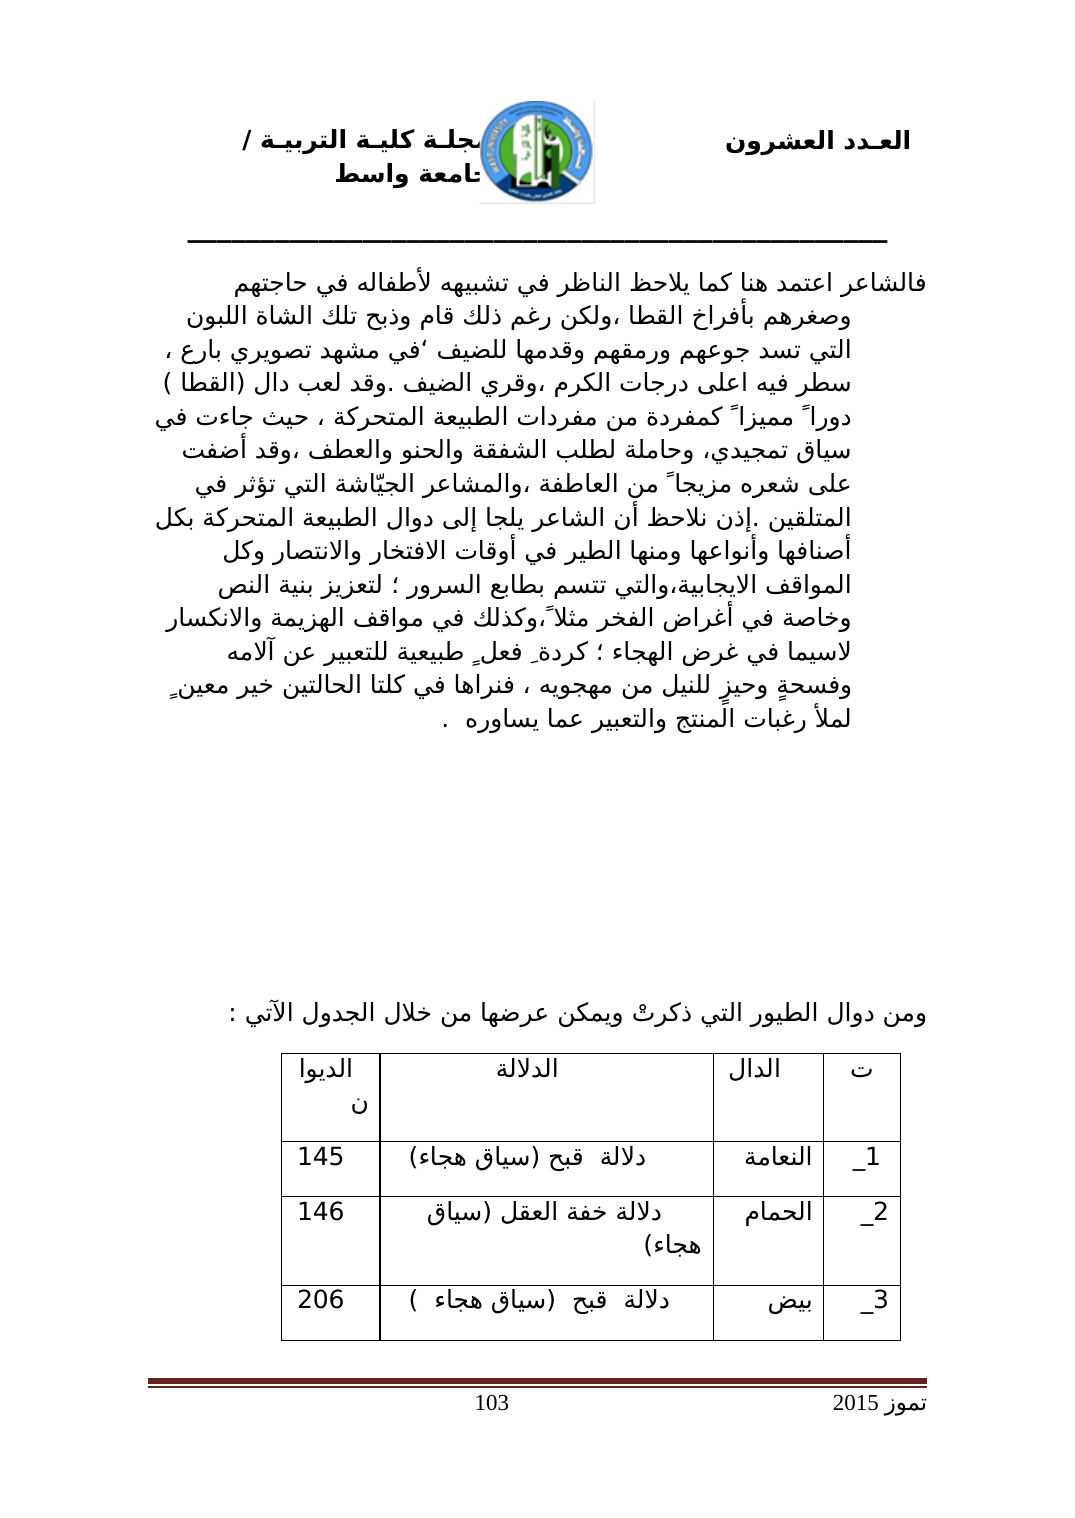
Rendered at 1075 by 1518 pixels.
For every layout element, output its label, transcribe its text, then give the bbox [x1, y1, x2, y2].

table_cell دلالة قبح (سياق هجاء ) [381, 1286, 713, 1339]
table_cell بيض القطا [714, 1286, 823, 1339]
table_cell 2_ [824, 1197, 900, 1284]
table_header الديوان [282, 1054, 379, 1141]
table_cell الحمام [714, 1197, 823, 1284]
table_cell 146 [282, 1197, 379, 1284]
table_cell 145 [282, 1142, 379, 1196]
text فالشاعر اعتمد هنا كما يلاحظ الناظر في تشبيهه لأطفاله في حاجتهم وصغرهم بأفراخ القطا ،ولكن رغم ذلك قام وذبح تلك الشاة اللبون التي تسد جوعهم ورمقهم وقدمها للضيف ‘في مشهد تصويري بارع ، سطر فيه اعلى درجات الكرم ،وقري الضيف .وقد لعب دال (القطا ) دورا ً مميزا ً كمفردة من مفردات الطبيعة المتحركة ، حيث جاءت في سياق تمجيدي، وحاملة لطلب الشفقة والحنو والعطف ،وقد أضفت على شعره مزيجا ً من العاطفة ،والمشاعر الجيّاشة التي تؤثر في المتلقين .إذن نلاحظ أن الشاعر يلجا إلى دوال الطبيعة المتحركة بكل أصنافها وأنواعها ومنها الطير في أوقات الافتخار والانتصار وكل المواقف الايجابية،والتي تتسم بطابع السرور ؛ لتعزيز بنية النص وخاصة في أغراض الفخر مثلا ً،وكذلك في مواقف الهزيمة والانكسار لاسيما في غرض الهجاء ؛ كردة ِ فعل ٍ طبيعية للتعبير عن آلامه وفسحةٍ وحيزٍ للنيل من مهجويه ، فنراها في كلتا الحالتين خير معين ٍ لملأ رغبات المنتج والتعبير عما يساوره . [148, 268, 927, 733]
table_cell 206 [282, 1286, 379, 1339]
table_cell النعامة [714, 1142, 823, 1196]
table_header الدال [714, 1054, 823, 1141]
table_header الدلالة [381, 1054, 713, 1141]
table_cell 1_ [824, 1142, 900, 1196]
table_cell دلالة خفة العقل (سياق هجاء) [381, 1197, 713, 1284]
table_cell دلالة قبح (سياق هجاء) [381, 1142, 713, 1196]
table_cell 3_ [824, 1286, 900, 1339]
table_header ت [824, 1054, 900, 1141]
picture [479, 101, 595, 205]
text ومن دوال الطيور التي ذكرتْ ويمكن عرضها من خلال الجدول الآتي : [148, 998, 927, 1028]
